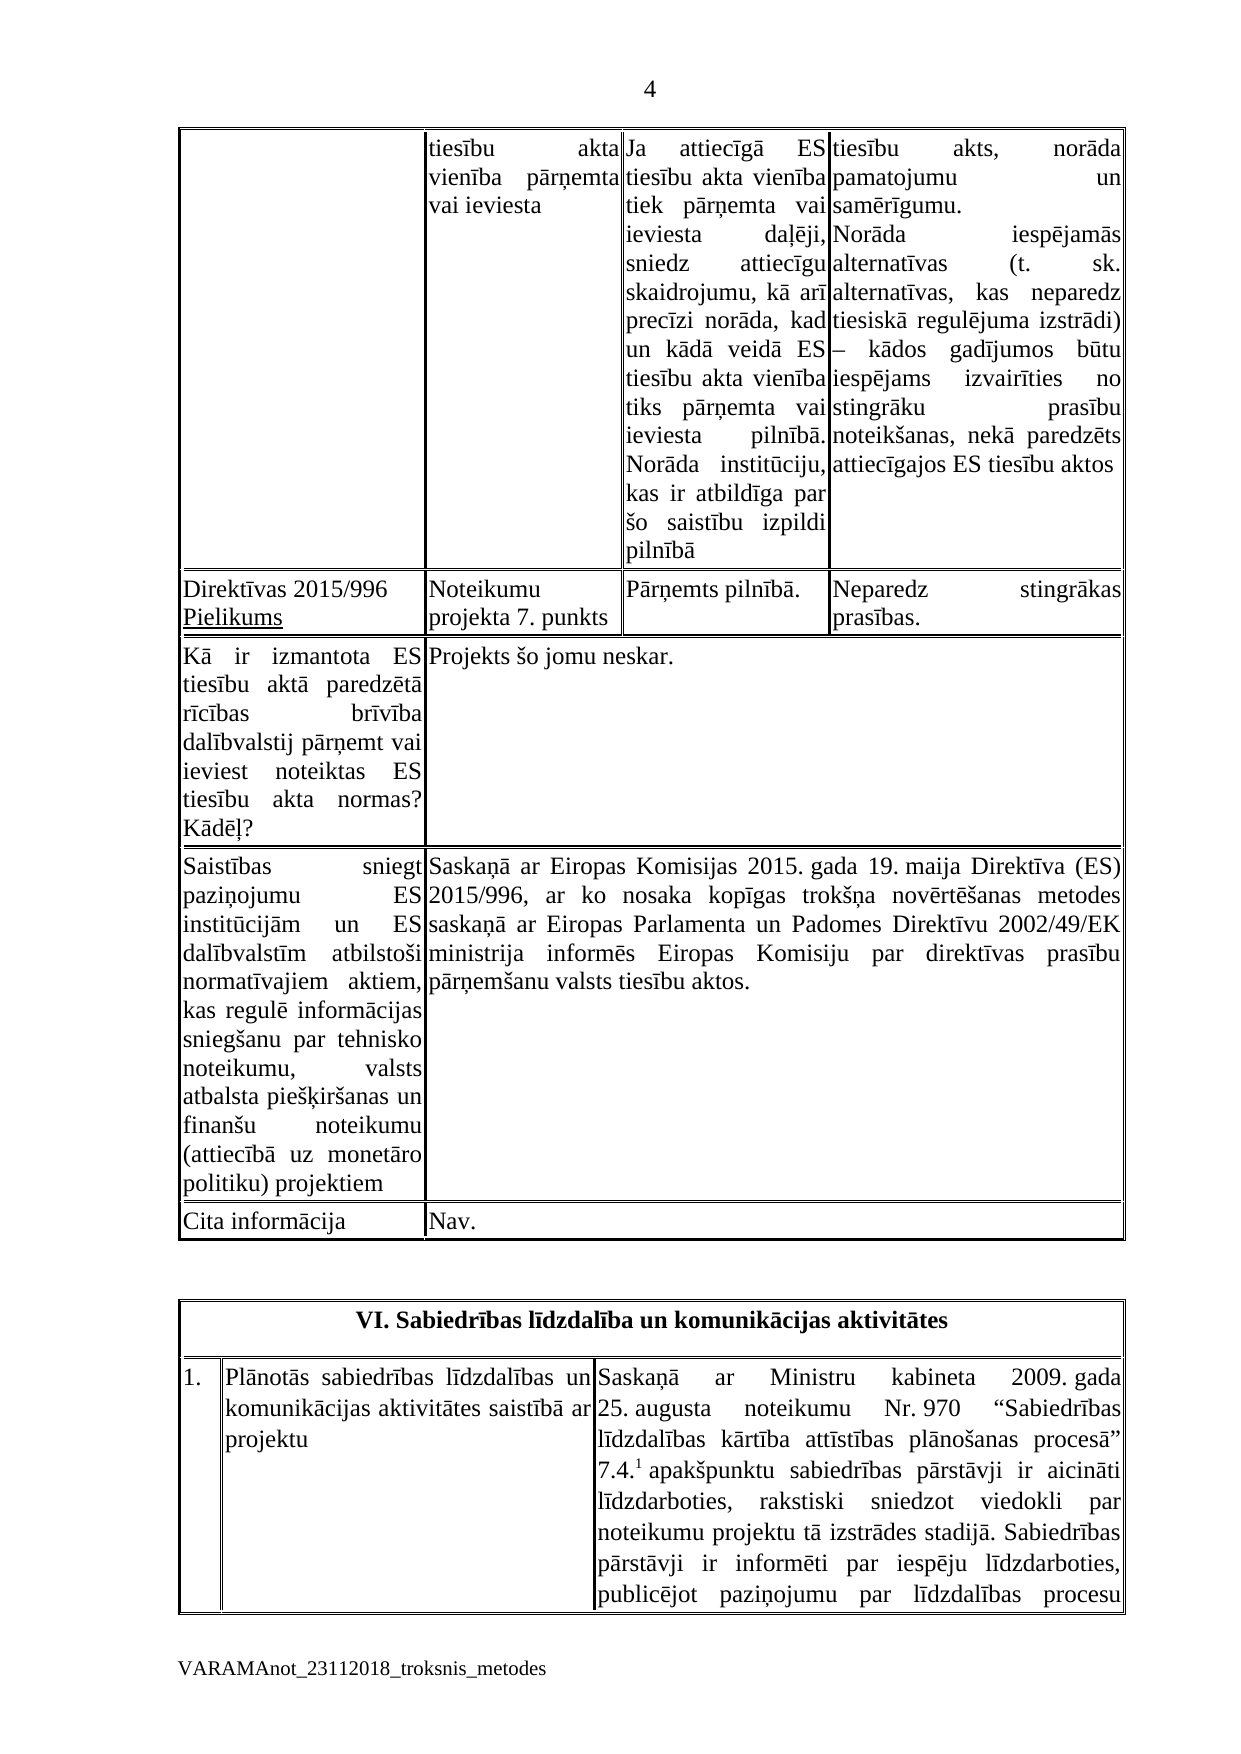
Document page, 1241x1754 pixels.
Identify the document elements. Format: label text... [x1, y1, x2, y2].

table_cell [623, 130, 829, 567]
table_cell Cita informācija [181, 1200, 425, 1238]
table_cell Neparedz stingrākas prasības. [831, 568, 1123, 634]
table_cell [222, 1359, 594, 1611]
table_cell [180, 128, 425, 567]
table_cell Kā ir izmantota ES tiesību aktā paredzētā rīcības brīvība dalībvalstij pārņemt vai ieviest noteiktas ES tiesību akta normas? Kādēļ? [181, 634, 424, 845]
table_cell Saskaņā ar Eiropas Komisijas 2015. gada 19. maija Direktīva (ES) 2015/996, ar ko nosaka kopīgas trokšņa novērtēšanas metodes saskaņā ar Eiropas Parlamenta un Padomes Direktīvu 2002/49/EK ministrija informēs Eiropas Komisiju par direktīvas prasību pārņemšanu valsts tiesību aktos. [427, 845, 1123, 1199]
table_cell Nav. [425, 1200, 1123, 1238]
table_cell Pārņemts pilnībā. [624, 571, 828, 634]
table_cell Projekts šo jomu neskar. [427, 634, 1123, 845]
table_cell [829, 130, 1123, 567]
table_header VI. Sabiedrības līdzdalība un komunikācijas aktivitātes [181, 1302, 1123, 1356]
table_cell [594, 1356, 1124, 1611]
table_cell Noteikumu projekta 7. punkts [427, 571, 621, 634]
table_cell Saistības sniegt paziņojumu ES institūcijām un ES dalībvalstīm atbilstoši normatīvajiem aktiem, kas regulē informācijas sniegšanu par tehnisko noteikumu, valsts atbalsta piešķiršanas un finanšu noteikumu (attiecībā uz monetāro politiku) projektiem [181, 845, 424, 1199]
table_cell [425, 130, 622, 567]
table_cell Direktīvas 2015/996 Pielikums [181, 568, 424, 634]
table_cell 1. [180, 1356, 222, 1611]
